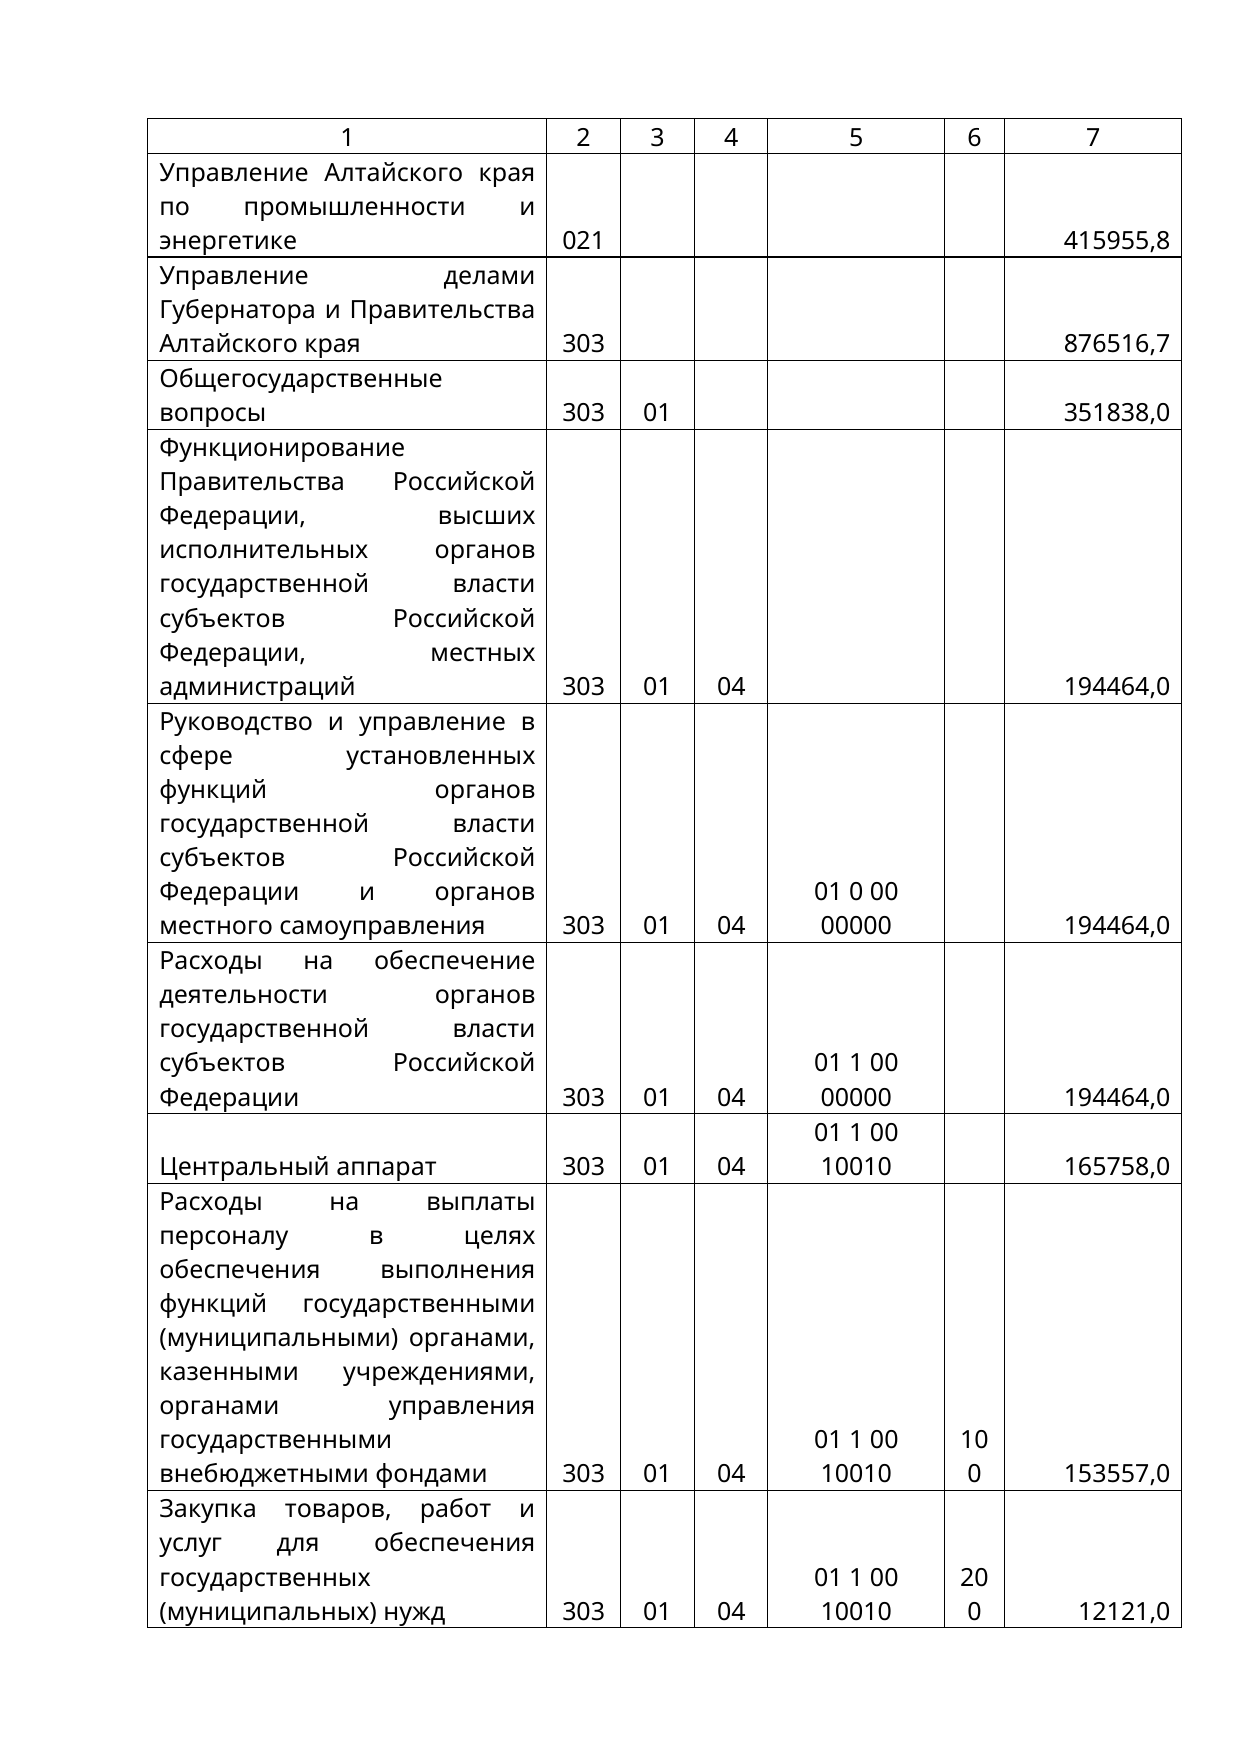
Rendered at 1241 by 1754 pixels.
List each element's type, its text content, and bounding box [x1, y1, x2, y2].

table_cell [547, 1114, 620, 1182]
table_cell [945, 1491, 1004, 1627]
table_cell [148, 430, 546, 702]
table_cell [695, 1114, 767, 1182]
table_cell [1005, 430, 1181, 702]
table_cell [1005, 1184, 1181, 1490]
table_cell Управление Алтайского края по промышленности и энергетике [148, 154, 546, 256]
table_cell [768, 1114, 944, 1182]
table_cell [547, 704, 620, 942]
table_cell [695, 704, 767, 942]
table_header 2 [547, 119, 620, 153]
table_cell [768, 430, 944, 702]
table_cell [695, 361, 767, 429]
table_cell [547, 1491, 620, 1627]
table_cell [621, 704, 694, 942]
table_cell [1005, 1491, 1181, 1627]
table_header 6 [945, 119, 1004, 153]
table_cell [768, 154, 944, 256]
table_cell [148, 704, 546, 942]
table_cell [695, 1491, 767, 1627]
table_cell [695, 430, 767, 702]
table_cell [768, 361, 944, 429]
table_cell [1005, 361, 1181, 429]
table_cell 021 [547, 154, 620, 256]
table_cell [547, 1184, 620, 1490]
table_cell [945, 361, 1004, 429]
table_cell 415955,8 [1005, 154, 1181, 256]
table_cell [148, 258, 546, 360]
table_header 4 [695, 119, 767, 153]
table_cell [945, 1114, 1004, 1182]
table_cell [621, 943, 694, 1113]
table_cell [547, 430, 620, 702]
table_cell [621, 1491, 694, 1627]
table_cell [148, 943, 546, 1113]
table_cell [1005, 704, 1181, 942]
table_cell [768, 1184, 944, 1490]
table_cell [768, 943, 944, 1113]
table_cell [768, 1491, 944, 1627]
table_header 5 [768, 119, 944, 153]
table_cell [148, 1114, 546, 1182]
table_cell [945, 154, 1004, 256]
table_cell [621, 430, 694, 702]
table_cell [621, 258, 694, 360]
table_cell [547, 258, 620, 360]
table_header 1 [148, 119, 546, 153]
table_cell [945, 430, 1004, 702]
table_cell [695, 154, 767, 256]
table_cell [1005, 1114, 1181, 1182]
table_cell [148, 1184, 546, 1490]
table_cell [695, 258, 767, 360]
table_header 3 [621, 119, 694, 153]
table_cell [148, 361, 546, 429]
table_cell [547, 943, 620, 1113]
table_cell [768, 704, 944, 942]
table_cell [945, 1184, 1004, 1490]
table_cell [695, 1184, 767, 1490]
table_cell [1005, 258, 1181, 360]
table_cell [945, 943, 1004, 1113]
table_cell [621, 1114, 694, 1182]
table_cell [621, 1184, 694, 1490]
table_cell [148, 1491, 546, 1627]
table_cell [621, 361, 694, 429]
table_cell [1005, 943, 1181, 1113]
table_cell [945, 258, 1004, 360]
table_header 7 [1005, 119, 1181, 153]
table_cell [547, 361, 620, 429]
table_cell [621, 154, 694, 256]
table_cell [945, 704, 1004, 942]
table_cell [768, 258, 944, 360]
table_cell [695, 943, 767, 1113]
